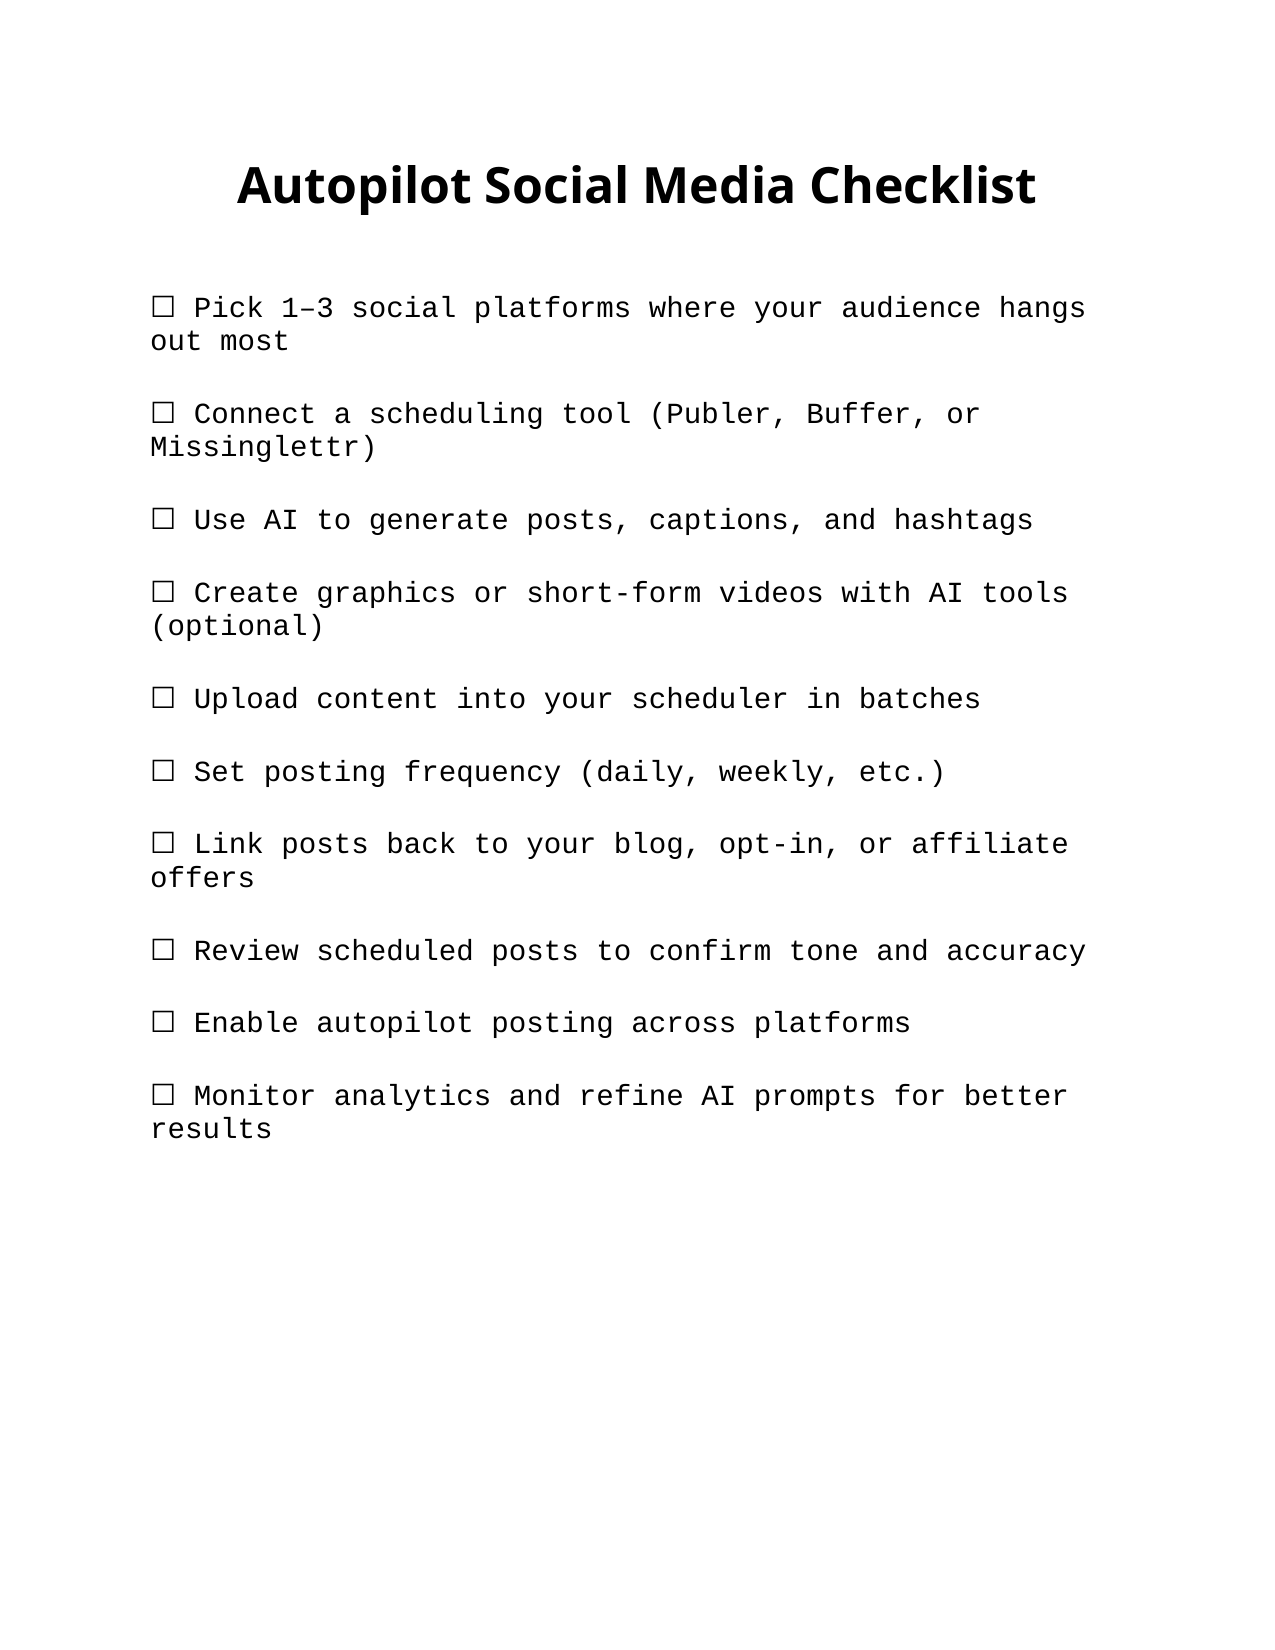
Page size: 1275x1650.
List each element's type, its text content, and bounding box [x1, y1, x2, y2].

text ☐ Monitor analytics and refine AI prompts for better results [150, 1074, 1125, 1147]
text ☐ Upload content into your scheduler in batches [150, 677, 1125, 717]
text ☐ Use AI to generate posts, captions, and hashtags [150, 498, 1125, 538]
text ☐ Enable autopilot posting across platforms [150, 1002, 1125, 1042]
text Autopilot Social Media Checklist [150, 150, 1125, 218]
text ☐ Connect a scheduling tool (Publer, Buffer, or Missinglettr) [150, 392, 1125, 465]
text ☐ Link posts back to your blog, opt-in, or affiliate offers [150, 823, 1125, 896]
text ☐ Create graphics or short-form videos with AI tools (optional) [150, 571, 1125, 644]
text ☐ Review scheduled posts to confirm tone and accuracy [150, 929, 1125, 969]
text ☐ Pick 1–3 social platforms where your audience hangs out most [150, 286, 1125, 359]
text ☐ Set posting frequency (daily, weekly, etc.) [150, 750, 1125, 790]
